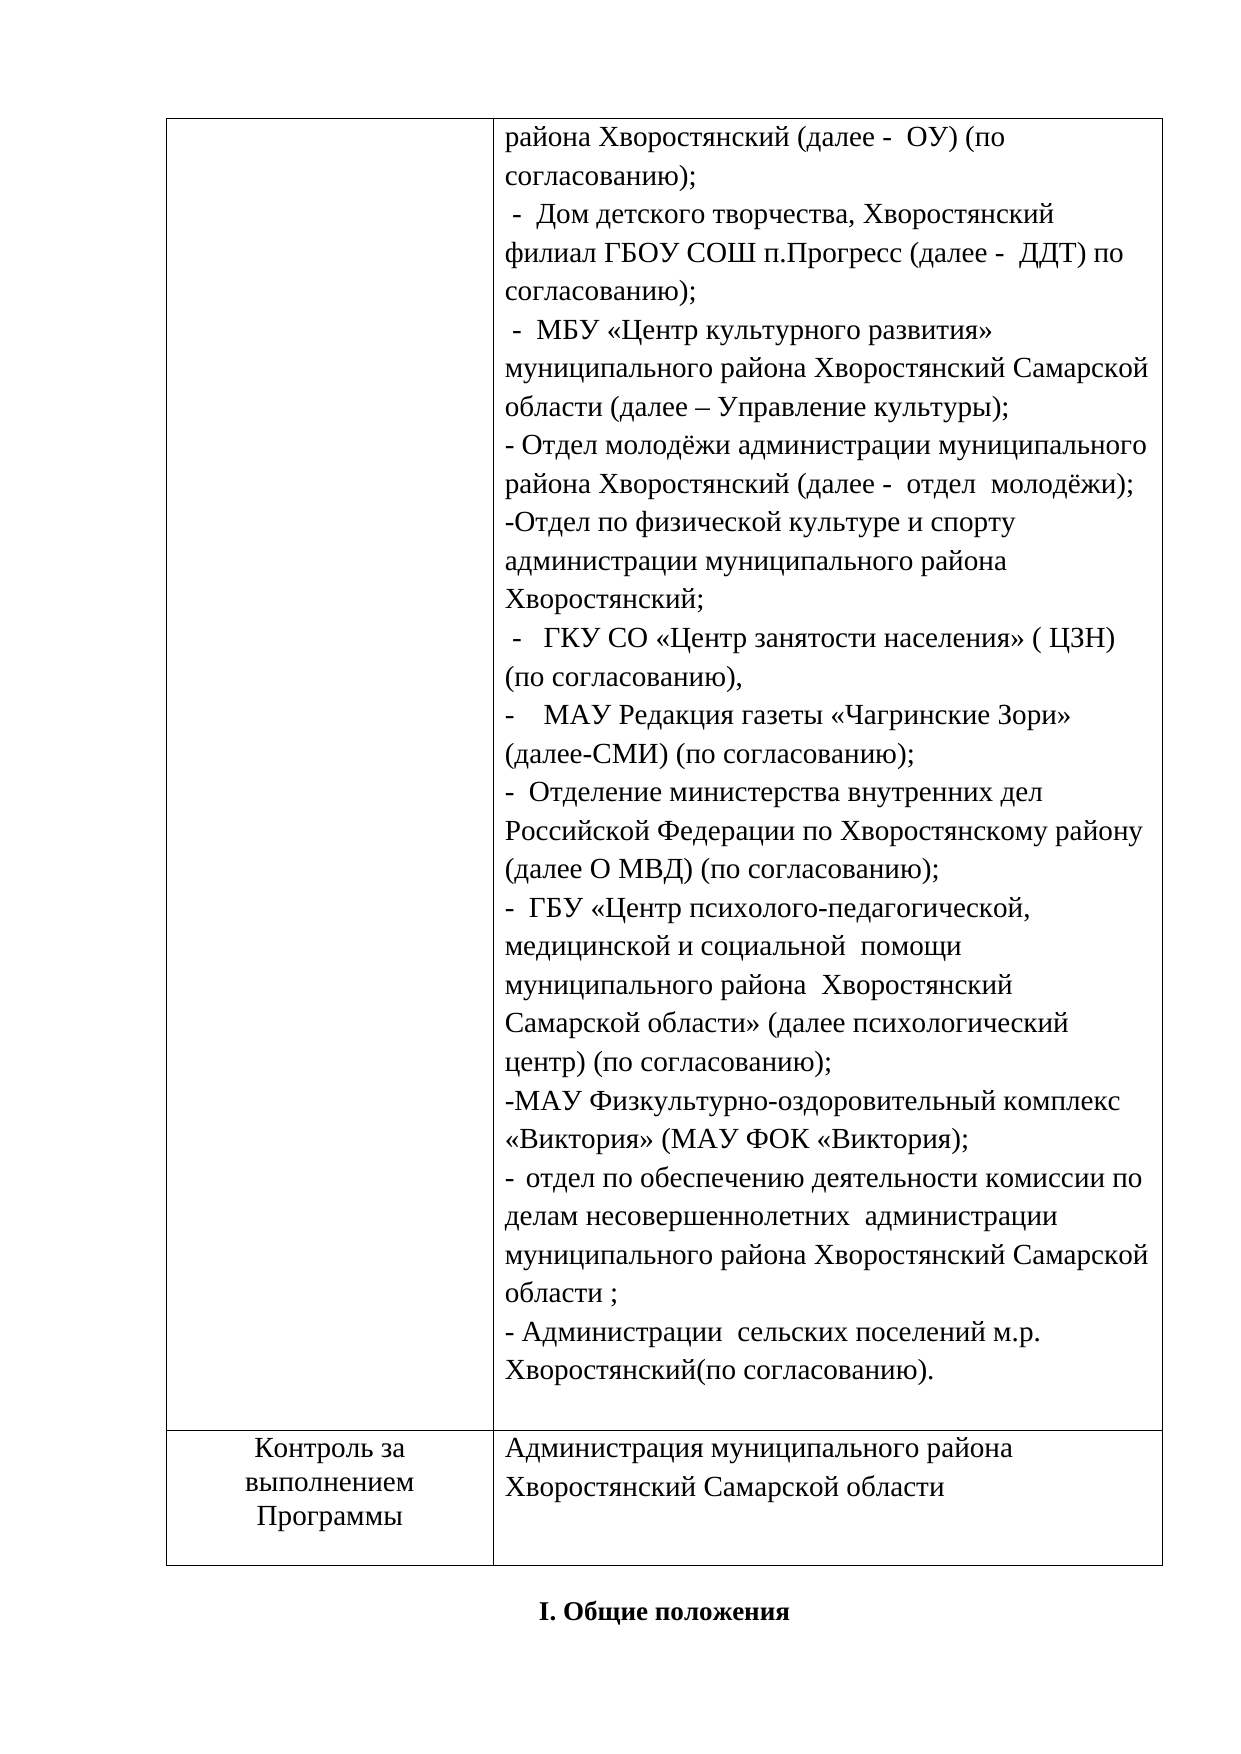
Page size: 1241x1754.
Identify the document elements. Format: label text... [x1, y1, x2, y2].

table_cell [167, 119, 493, 1429]
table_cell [494, 119, 1162, 1429]
text I. Общие положения [177, 1595, 1152, 1626]
table_cell Контроль за выполнением Программы [167, 1431, 493, 1565]
table_cell Администрация муниципального района Хворостянский Самарской области [494, 1431, 1162, 1565]
